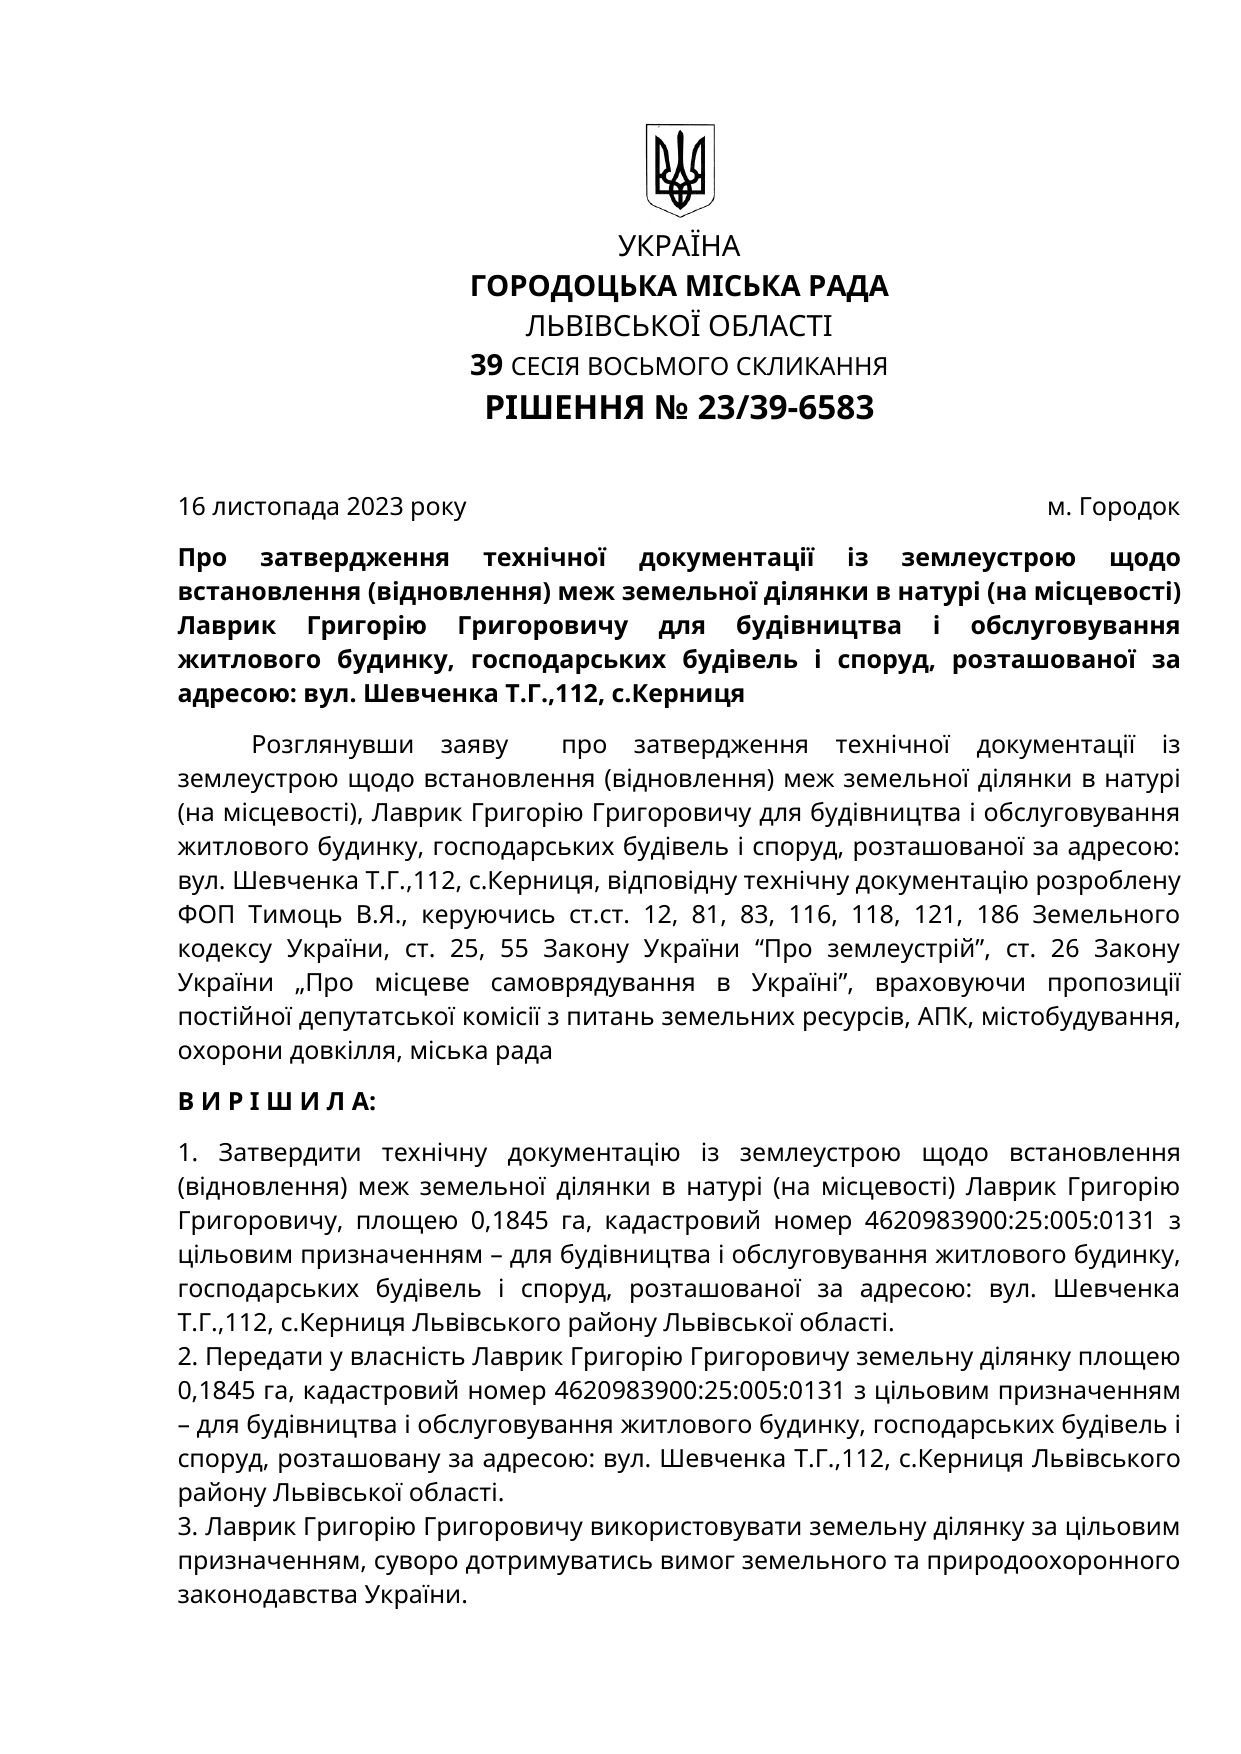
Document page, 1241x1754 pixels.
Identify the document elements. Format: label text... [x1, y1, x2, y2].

picture [633, 118, 726, 222]
text РІШЕННЯ № 23/39-6583 [177, 384, 1181, 429]
text 1. Затвердити технічну документацію із землеустрою щодо встановлення (відновлення) меж земельної ділянки в натурі (на місцевості) Лаврик Григорію Григоровичу, площею 0,1845 га, кадастровий номер 4620983900:25:005:0131 з цільовим призначенням – для будівництва і обслуговування житлового будинку, господарських будівель і споруд, розташованої за адресою: вул. Шевченка Т.Г.,112, с.Керниця Львівського району Львівської області. [177, 1134, 1182, 1339]
text УКРАЇНА [177, 225, 1181, 265]
text 3. Лаврик Григорію Григоровичу використовувати земельну ділянку за цільовим призначенням, суворо дотримуватись вимог земельного та природоохоронного законодавства України. [177, 1509, 1182, 1611]
text 39 сесія восьмого скликання [177, 344, 1181, 384]
text 16 листопада 2023 року м. Городок [177, 488, 1181, 523]
text Розглянувши заяву про затвердження технічної документації із землеустрою щодо встановлення (відновлення) меж земельної ділянки в натурі (на місцевості), Лаврик Григорію Григоровичу для будівництва і обслуговування житлового будинку, господарських будівель і споруд, розташованої за адресою: вул. Шевченка Т.Г.,112, с.Керниця, відповідну технічну документацію розроблену ФОП Тимоць В.Я., керуючись ст.ст. 12, 81, 83, 116, 118, 121, 186 Земельного кодексу України, ст. 25, 55 Закону України “Про землеустрій”, ст. 26 Закону України „Про місцеве самоврядування в Україні”, враховуючи пропозиції постійної депутатської комісії з питань земельних ресурсів, АПК, містобудування, охорони довкілля, міська рада [177, 726, 1182, 1067]
text Про затвердження технічної документації із землеустрою щодо встановлення (відновлення) меж земельної ділянки в натурі (на місцевості) Лаврик Григорію Григоровичу для будівництва і обслуговування житлового будинку, господарських будівель і споруд, розташованої за адресою: вул. Шевченка Т.Г.,112, с.Керниця [177, 539, 1182, 709]
text В И Р І Ш И Л А: [177, 1083, 1182, 1118]
text ЛЬВІВСЬКОЇ ОБЛАСТІ [177, 305, 1181, 344]
text 2. Передати у власність Лаврик Григорію Григоровичу земельну ділянку площею 0,1845 га, кадастровий номер 4620983900:25:005:0131 з цільовим призначенням – для будівництва і обслуговування житлового будинку, господарських будівель і споруд, розташовану за адресою: вул. Шевченка Т.Г.,112, с.Керниця Львівського району Львівської області. [177, 1339, 1182, 1509]
text ГОРОДОЦЬКА МІСЬКА РАДА [177, 265, 1181, 305]
